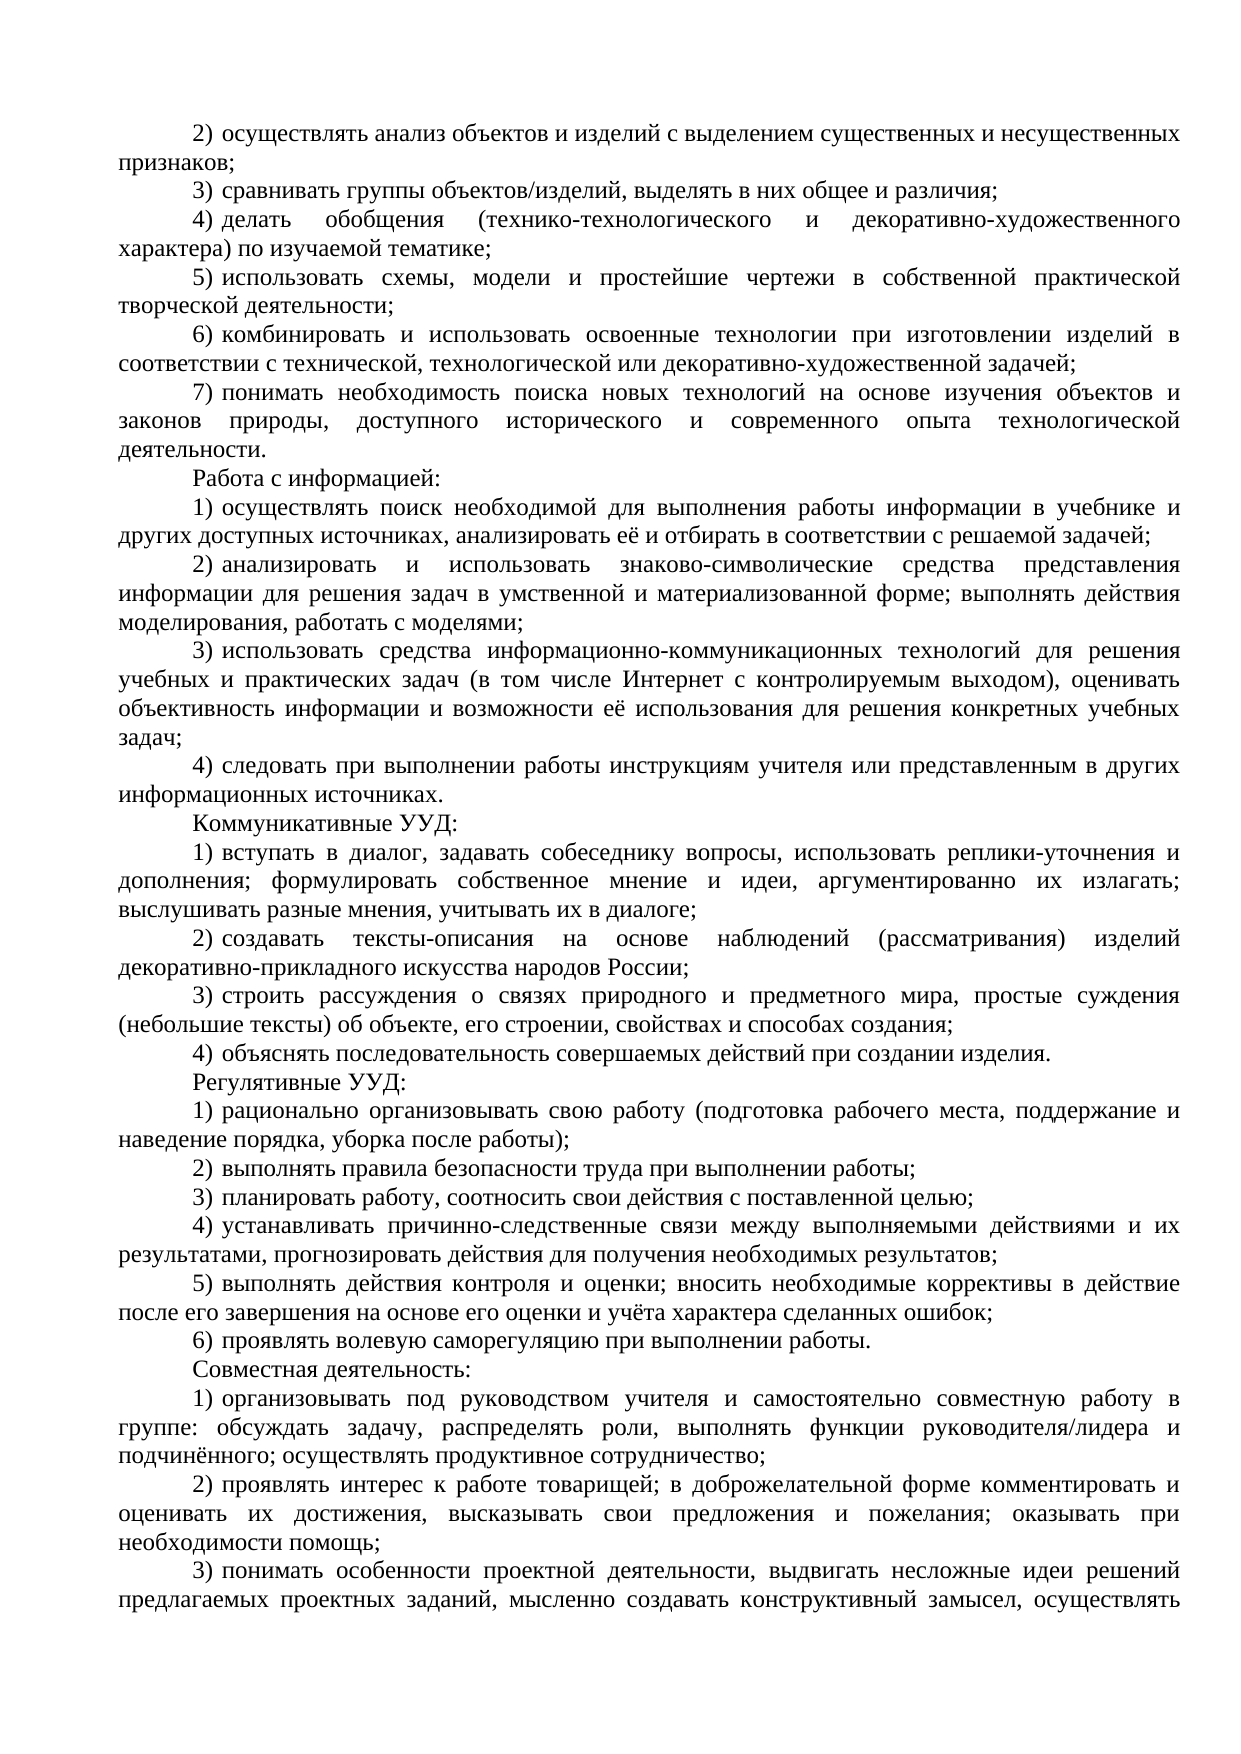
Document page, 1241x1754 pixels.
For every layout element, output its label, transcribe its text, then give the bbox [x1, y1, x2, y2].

text 2) анализировать и использовать знаково-символические средства представления информации для решения задач в умственной и материализованной форме; выполнять действия моделирования, работать с моделями; [118, 549, 1181, 636]
text 2) осуществлять анализ объектов и изделий с выделением существенных и несущественных признаков; [118, 118, 1181, 176]
text 3) использовать средства информационно-коммуникационных технологий для решения учебных и практических задач (в том числе Интернет с контролируемым выходом), оценивать объективность информации и возможности её использования для решения конкретных учебных задач; [118, 636, 1181, 751]
text Совместная деятельность: [118, 1354, 1181, 1383]
text Работа с информацией: [118, 463, 1181, 492]
text 2) выполнять правила безопасности труда при выполнении работы; [118, 1153, 1181, 1182]
text 4) делать обобщения (технико-технологического и декоративно-художественного характера) по изучаемой тематике; [118, 204, 1181, 262]
text 5) выполнять действия контроля и оценки; вносить необходимые коррективы в действие после его завершения на основе его оценки и учёта характера сделанных ошибок; [118, 1268, 1181, 1326]
text 4) следовать при выполнении работы инструкциям учителя или представленным в других информационных источниках. [118, 751, 1181, 808]
text 3) строить рассуждения о связях природного и предметного мира, простые суждения (небольшие тексты) об объекте, его строении, свойствах и способах создания; [118, 981, 1181, 1038]
text 4) объяснять последовательность совершаемых действий при создании изделия. [118, 1038, 1181, 1067]
text 7) понимать необходимость поиска новых технологий на основе изучения объектов и законов природы, доступного исторического и современного опыта технологической деятельности. [118, 377, 1181, 463]
text 1) вступать в диалог, задавать собеседнику вопросы, использовать реплики-уточнения и дополнения; формулировать собственное мнение и идеи, аргументированно их излагать; выслушивать разные мнения, учитывать их в диалоге; [118, 837, 1181, 923]
text 2) проявлять интерес к работе товарищей; в доброжелательной форме комментировать и оценивать их достижения, высказывать свои предложения и пожелания; оказывать при необходимости помощь; [118, 1469, 1181, 1556]
text 5) использовать схемы, модели и простейшие чертежи в собственной практической творческой деятельности; [118, 262, 1181, 319]
text 1) осуществлять поиск необходимой для выполнения работы информации в учебнике и других доступных источниках, анализировать её и отбирать в соответствии с решаемой задачей; [118, 492, 1181, 549]
text 1) организовывать под руководством учителя и самостоятельно совместную работу в группе: обсуждать задачу, распределять роли, выполнять функции руководителя/лидера и подчинённого; осуществлять продуктивное сотрудничество; [118, 1383, 1181, 1469]
text 1) рационально организовывать свою работу (подготовка рабочего места, поддержание и наведение порядка, уборка после работы); [118, 1096, 1181, 1153]
text Регулятивные УУД: [118, 1067, 1181, 1096]
text 2) создавать тексты-описания на основе наблюдений (рассматривания) изделий декоративно-прикладного искусства народов России; [118, 923, 1181, 981]
text Коммуникативные УУД: [118, 808, 1181, 837]
text 3) планировать работу, соотносить свои действия с поставленной целью; [118, 1182, 1181, 1211]
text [118, 1556, 1181, 1613]
text 4) устанавливать причинно-следственные связи между выполняемыми действиями и их результатами, прогнозировать действия для получения необходимых результатов; [118, 1211, 1181, 1268]
text 6) комбинировать и использовать освоенные технологии при изготовлении изделий в соответствии с технической, технологической или декоративно-художественной задачей; [118, 319, 1181, 377]
text 3) сравнивать группы объектов/изделий, выделять в них общее и различия; [118, 176, 1181, 204]
text 6) проявлять волевую саморегуляцию при выполнении работы. [118, 1326, 1181, 1354]
